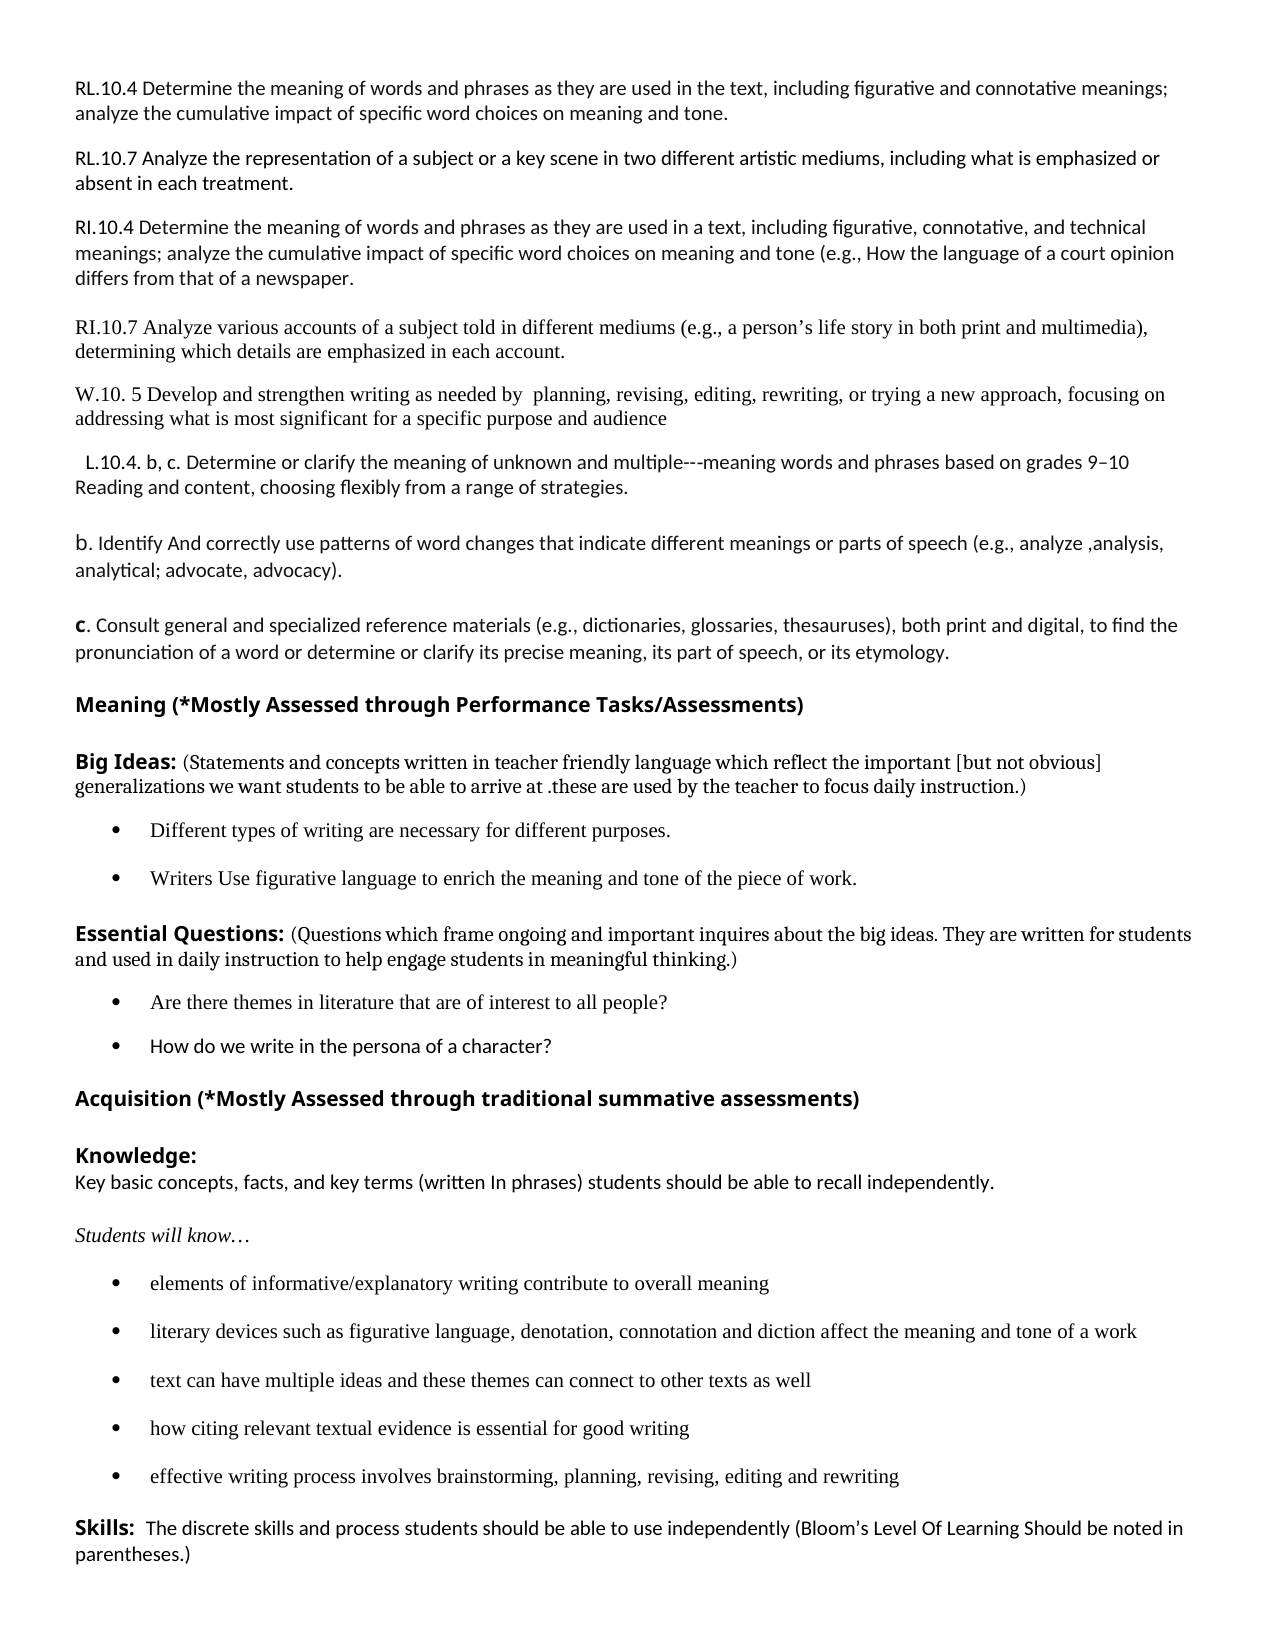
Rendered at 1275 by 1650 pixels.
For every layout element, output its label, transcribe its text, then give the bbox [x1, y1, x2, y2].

list Different types of writing are necessary for different purposes. [112, 818, 1200, 842]
text Essential Questions: (Questions which frame ongoing and important inquires about the big ideas. They are written for students and used in daily instruction to help engage students in meaningful thinking.) [75, 919, 1200, 971]
text Acquisition (*Mostly Assessed through traditional summative assessments) [75, 1084, 1200, 1112]
list how citing relevant textual evidence is essential for good writing [112, 1416, 1200, 1440]
list Writers Use figurative language to enrich the meaning and tone of the piece of work. [112, 866, 1200, 890]
list elements of informative/explanatory writing contribute to overall meaning [112, 1271, 1200, 1295]
list effective writing process involves brainstorming, planning, revising, editing and rewriting [112, 1464, 1200, 1488]
text RL.10.4 Determine the meaning of words and phrases as they are used in the text, including figurative and connotative meanings; analyze the cumulative impact of specific word choices on meaning and tone. [75, 75, 1200, 126]
text Skills: The discrete skills and process students should be able to use independently (Bloom’s Level Of Learning Should be noted in parentheses.) [75, 1513, 1200, 1567]
text Students will know… [75, 1223, 1200, 1247]
list Are there themes in literature that are of interest to all people? [112, 990, 1200, 1014]
text L.10.4. b, c. Determine or clarify the meaning of unknown and multiple--‐meaning words and phrases based on grades 9–10 Reading and content, choosing flexibly from a range of strategies. [75, 449, 1200, 500]
text RI.10.4 Determine the meaning of words and phrases as they are used in a text, including figurative, connotative, and technical meanings; analyze the cumulative impact of specific word choices on meaning and tone (e.g., How the language of a court opinion differs from that of a newspaper. [75, 214, 1200, 291]
list literary devices such as figurative language, denotation, connotation and diction affect the meaning and tone of a work [112, 1319, 1200, 1343]
text W.10. 5 Develop and strengthen writing as needed by planning, revising, editing, rewriting, or trying a new approach, focusing on addressing what is most significant for a specific purpose and audience [75, 382, 1200, 430]
text b. Identify And correctly use patterns of word changes that indicate different meanings or parts of speech (e.g., analyze ,analysis, analytical; advocate, advocacy). [75, 528, 1200, 582]
text Meaning (*Mostly Assessed through Performance Tasks/Assessments) [75, 690, 1200, 718]
list How do we write in the persona of a character? [112, 1033, 1200, 1058]
text Key basic concepts, facts, and key terms (written In phrases) students should be able to recall independently. [75, 1169, 1200, 1195]
text RI.10.7 Analyze various accounts of a subject told in different mediums (e.g., a person’s life story in both print and multimedia), determining which details are emphasized in each account. [75, 315, 1200, 363]
text c. Consult general and specialized reference materials (e.g., dictionaries, glossaries, thesauruses), both print and digital, to find the pronunciation of a word or determine or clarify its precise meaning, its part of speech, or its etymology. [75, 611, 1200, 664]
text RL.10.7 Analyze the representation of a subject or a key scene in two different artistic mediums, including what is emphasized or absent in each treatment. [75, 145, 1200, 196]
text Big Ideas: (Statements and concepts written in teacher friendly language which reflect the important [but not obvious] generalizations we want students to be able to arrive at .these are used by the teacher to focus daily instruction.) [75, 747, 1200, 799]
text Knowledge: [75, 1141, 1200, 1169]
list text can have multiple ideas and these themes can connect to other texts as well [112, 1367, 1200, 1392]
